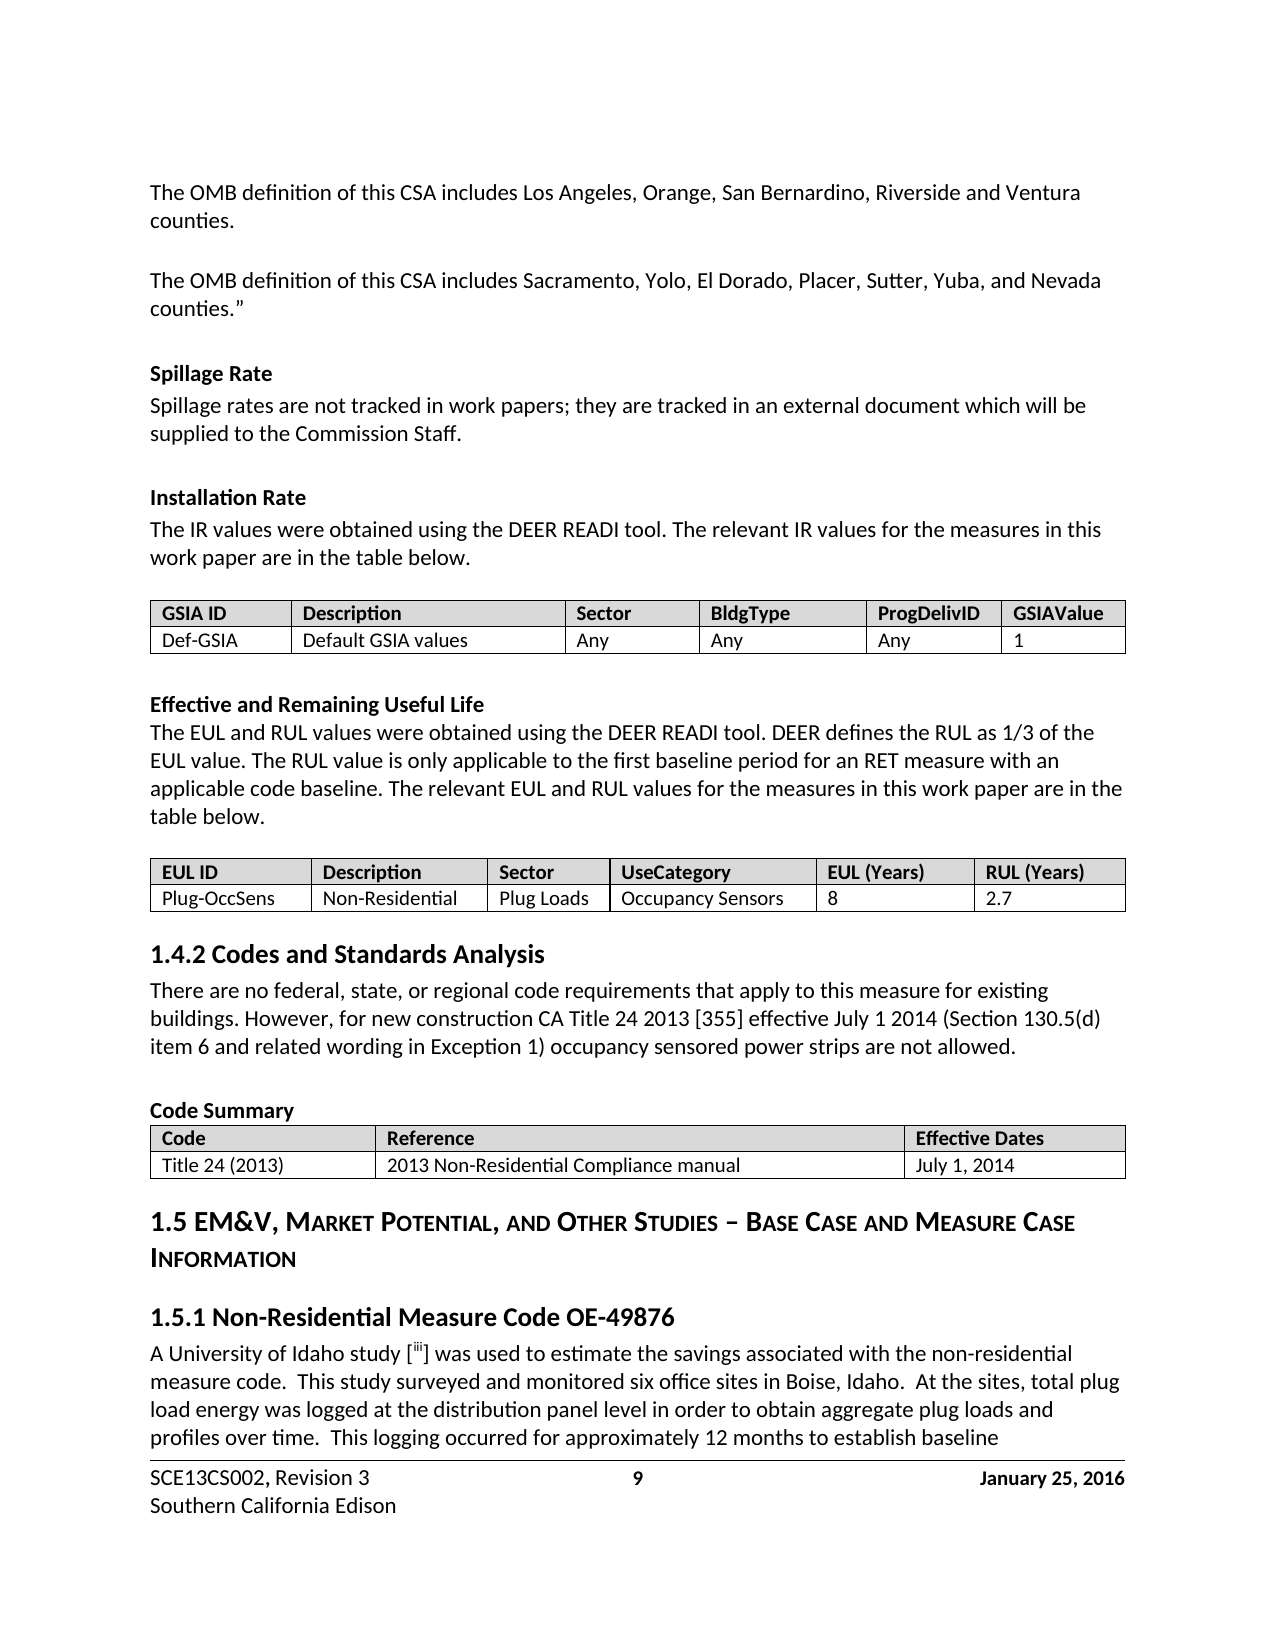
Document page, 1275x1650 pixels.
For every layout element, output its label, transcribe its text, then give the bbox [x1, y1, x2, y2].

text The OMB definition of this CSA includes Los Angeles, Orange, San Bernardino, Riverside and Ventura counties. [150, 178, 1125, 234]
table_cell Plug-OccSens [151, 885, 311, 911]
table_header BldgType [700, 601, 866, 626]
text The EUL and RUL values were obtained using the DEER READI tool. DEER defines the RUL as 1/3 of the EUL value. The RUL value is only applicable to the first baseline period for an RET measure with an applicable code baseline. The relevant EUL and RUL values for the measures in this work paper are in the table below. [150, 718, 1125, 830]
table_header Description [312, 859, 487, 884]
table_cell Def-GSIA [151, 627, 291, 652]
table_cell Plug Loads [488, 885, 609, 911]
text Installation Rate [150, 483, 1125, 511]
table_cell 2013 Non-Residential Compliance manual [376, 1152, 904, 1177]
table_cell July 1, 2014 [905, 1152, 1125, 1177]
text The OMB definition of this CSA includes Sacramento, Yolo, El Dorado, Placer, Sutter, Yuba, and Nevada counties.” [150, 266, 1125, 322]
text The IR values were obtained using the DEER READI tool. The relevant IR values for the measures in this work paper are in the table below. [150, 515, 1125, 571]
table_header Description [292, 601, 565, 626]
table_header ProgDelivID [867, 601, 1001, 626]
table_cell 2.7 [975, 885, 1125, 911]
table_cell Title 24 (2013) [151, 1152, 375, 1177]
table_header Reference [376, 1126, 904, 1151]
subtitle 1.4.2 Codes and Standards Analysis [150, 937, 1125, 970]
table_header Code [151, 1126, 375, 1151]
table_header UseCategory [611, 859, 816, 884]
table_cell Any [700, 627, 866, 652]
table_cell Any [867, 627, 1001, 652]
table_header Sector [488, 859, 609, 884]
text There are no federal, state, or regional code requirements that apply to this measure for existing buildings. However, for new construction CA Title 24 2013 [355] effective July 1 2014 (Section 130.5(d) item 6 and related wording in Exception 1) occupancy sensored power strips are not allowed. [150, 976, 1125, 1060]
table_header RUL (Years) [975, 859, 1125, 884]
subtitle 1.5 EM&V, Market Potential, and Other Studies – Base Case and Measure Case Information [150, 1203, 1125, 1275]
table_cell 8 [817, 885, 974, 911]
table_cell Default GSIA values [292, 627, 565, 652]
table_cell Non-Residential [312, 885, 487, 911]
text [150, 1339, 1125, 1451]
text Code Summary [150, 1097, 1125, 1124]
text Spillage rates are not tracked in work papers; they are tracked in an external document which will be supplied to the Commission Staff. [150, 391, 1125, 447]
table_header GSIA ID [151, 601, 291, 626]
table_header GSIAValue [1002, 601, 1125, 626]
table_cell Any [566, 627, 699, 652]
table_header Sector [566, 601, 699, 626]
table_header Effective Dates [905, 1126, 1125, 1151]
subtitle 1.5.1 Non-Residential Measure Code OE-49876 [150, 1300, 1125, 1333]
table_header EUL ID [151, 859, 311, 884]
table_header EUL (Years) [817, 859, 974, 884]
text Spillage Rate [150, 359, 1125, 387]
table_cell 1 [1002, 627, 1125, 652]
text Effective and Remaining Useful Life [150, 690, 1125, 718]
table_cell Occupancy Sensors [611, 885, 816, 911]
